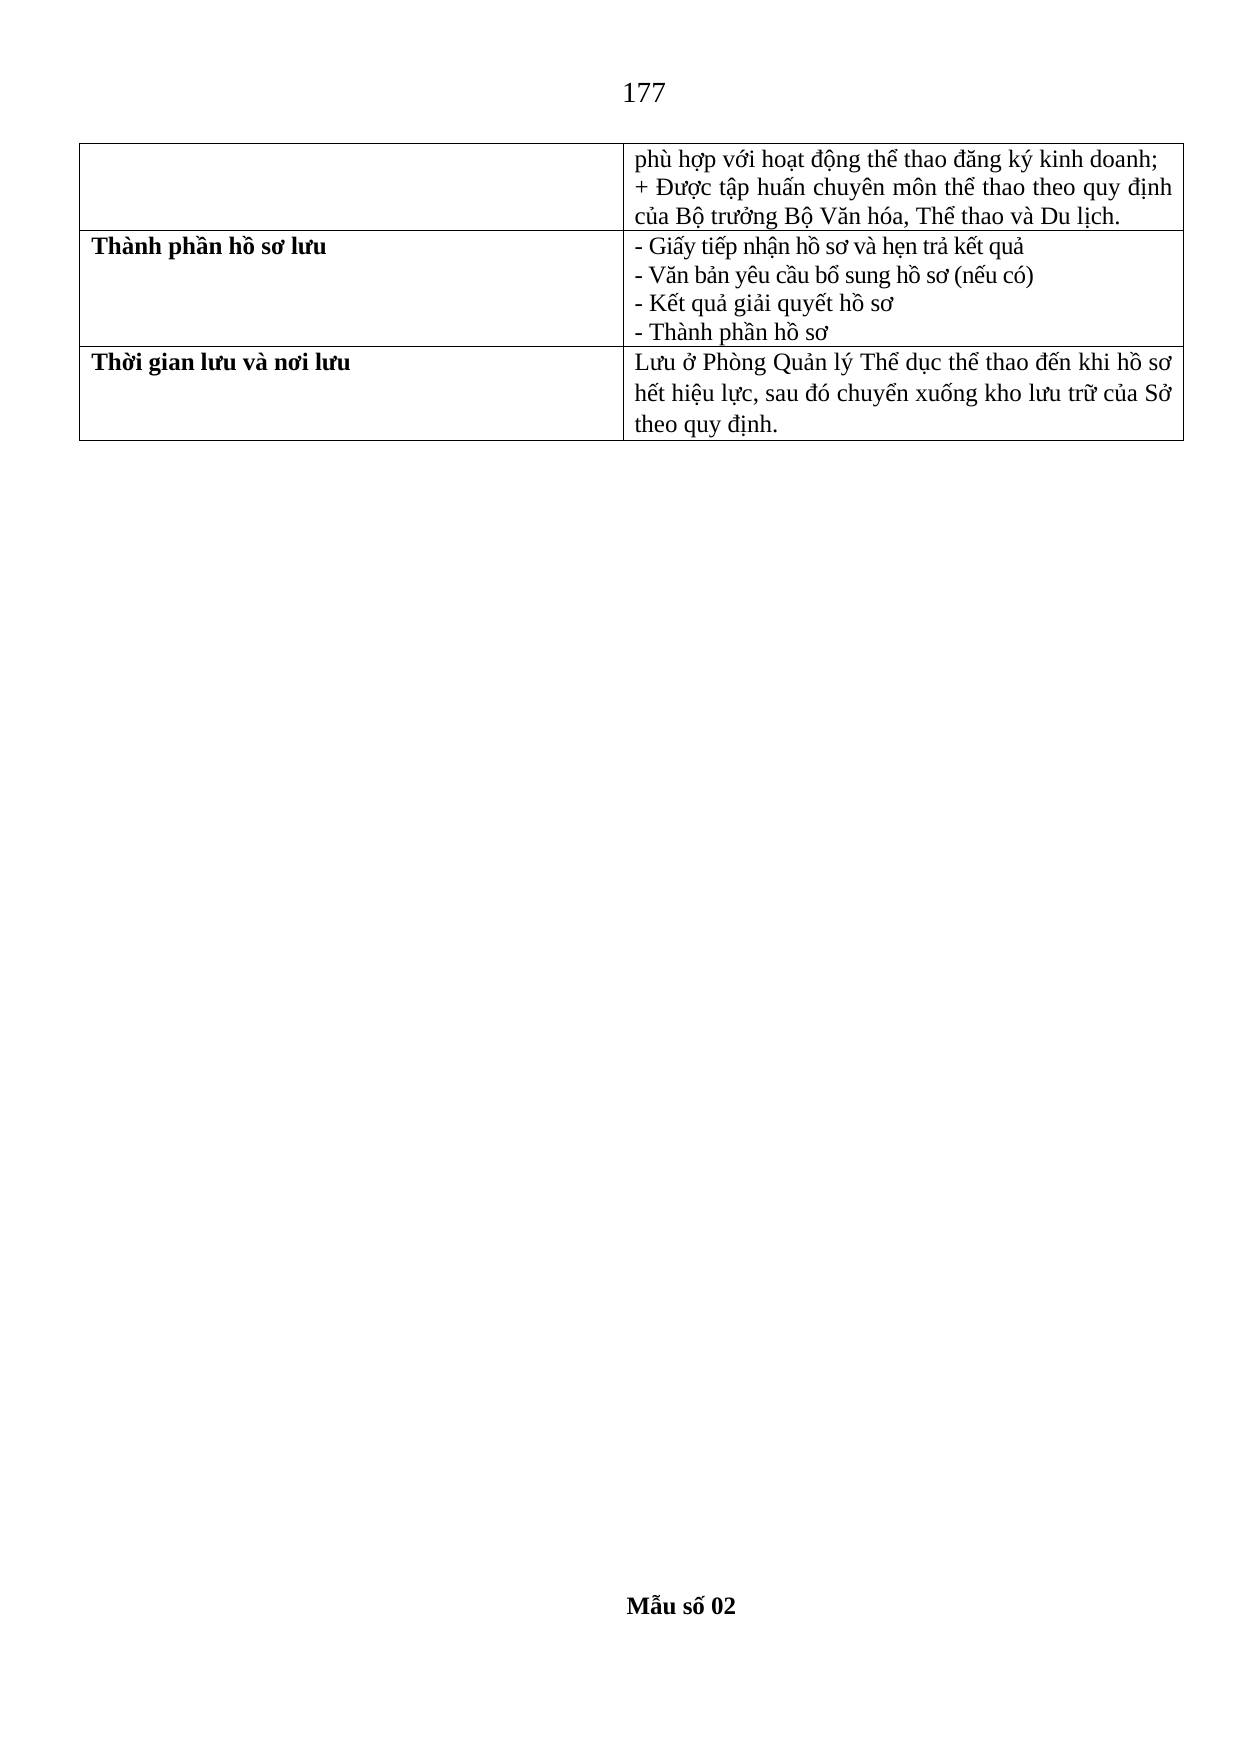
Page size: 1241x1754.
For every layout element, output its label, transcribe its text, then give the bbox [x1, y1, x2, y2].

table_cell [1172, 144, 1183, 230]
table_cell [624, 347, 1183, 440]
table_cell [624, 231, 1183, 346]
text Mẫu số 02 [153, 1591, 1134, 1620]
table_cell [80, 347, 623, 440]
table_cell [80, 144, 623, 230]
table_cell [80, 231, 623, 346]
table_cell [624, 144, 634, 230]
